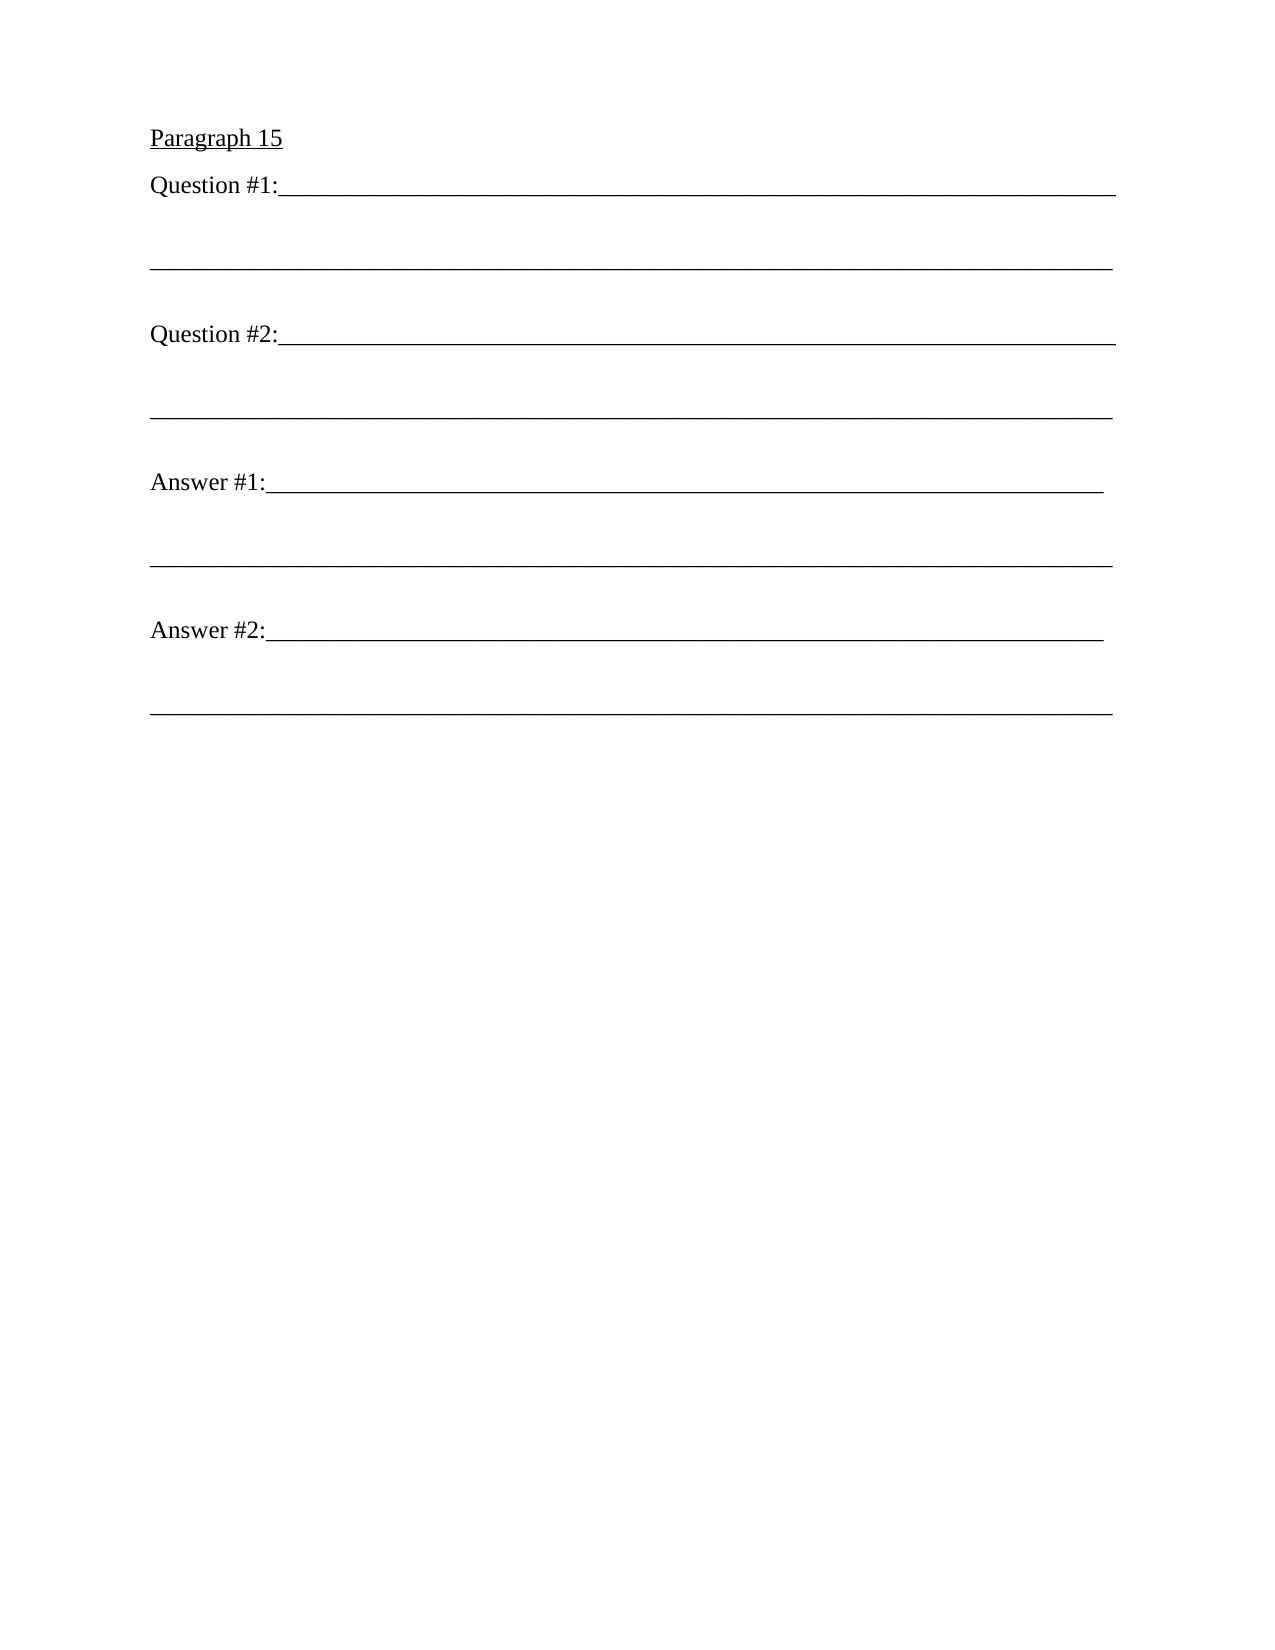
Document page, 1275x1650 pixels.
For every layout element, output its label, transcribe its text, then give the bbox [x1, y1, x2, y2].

text Question #1:___________________________________________________________________ [150, 170, 1125, 199]
text Paragraph 15 [150, 123, 1125, 151]
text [150, 244, 1125, 273]
text Answer #2:___________________________________________________________________ [150, 615, 1125, 644]
text _____________________________________________________________________________ [150, 541, 1125, 570]
text Question #2:___________________________________________________________________ [150, 319, 1125, 347]
text _____________________________________________________________________________ [150, 689, 1125, 718]
text _____________________________________________________________________________ [150, 393, 1125, 422]
text Answer #1:___________________________________________________________________ [150, 467, 1125, 496]
